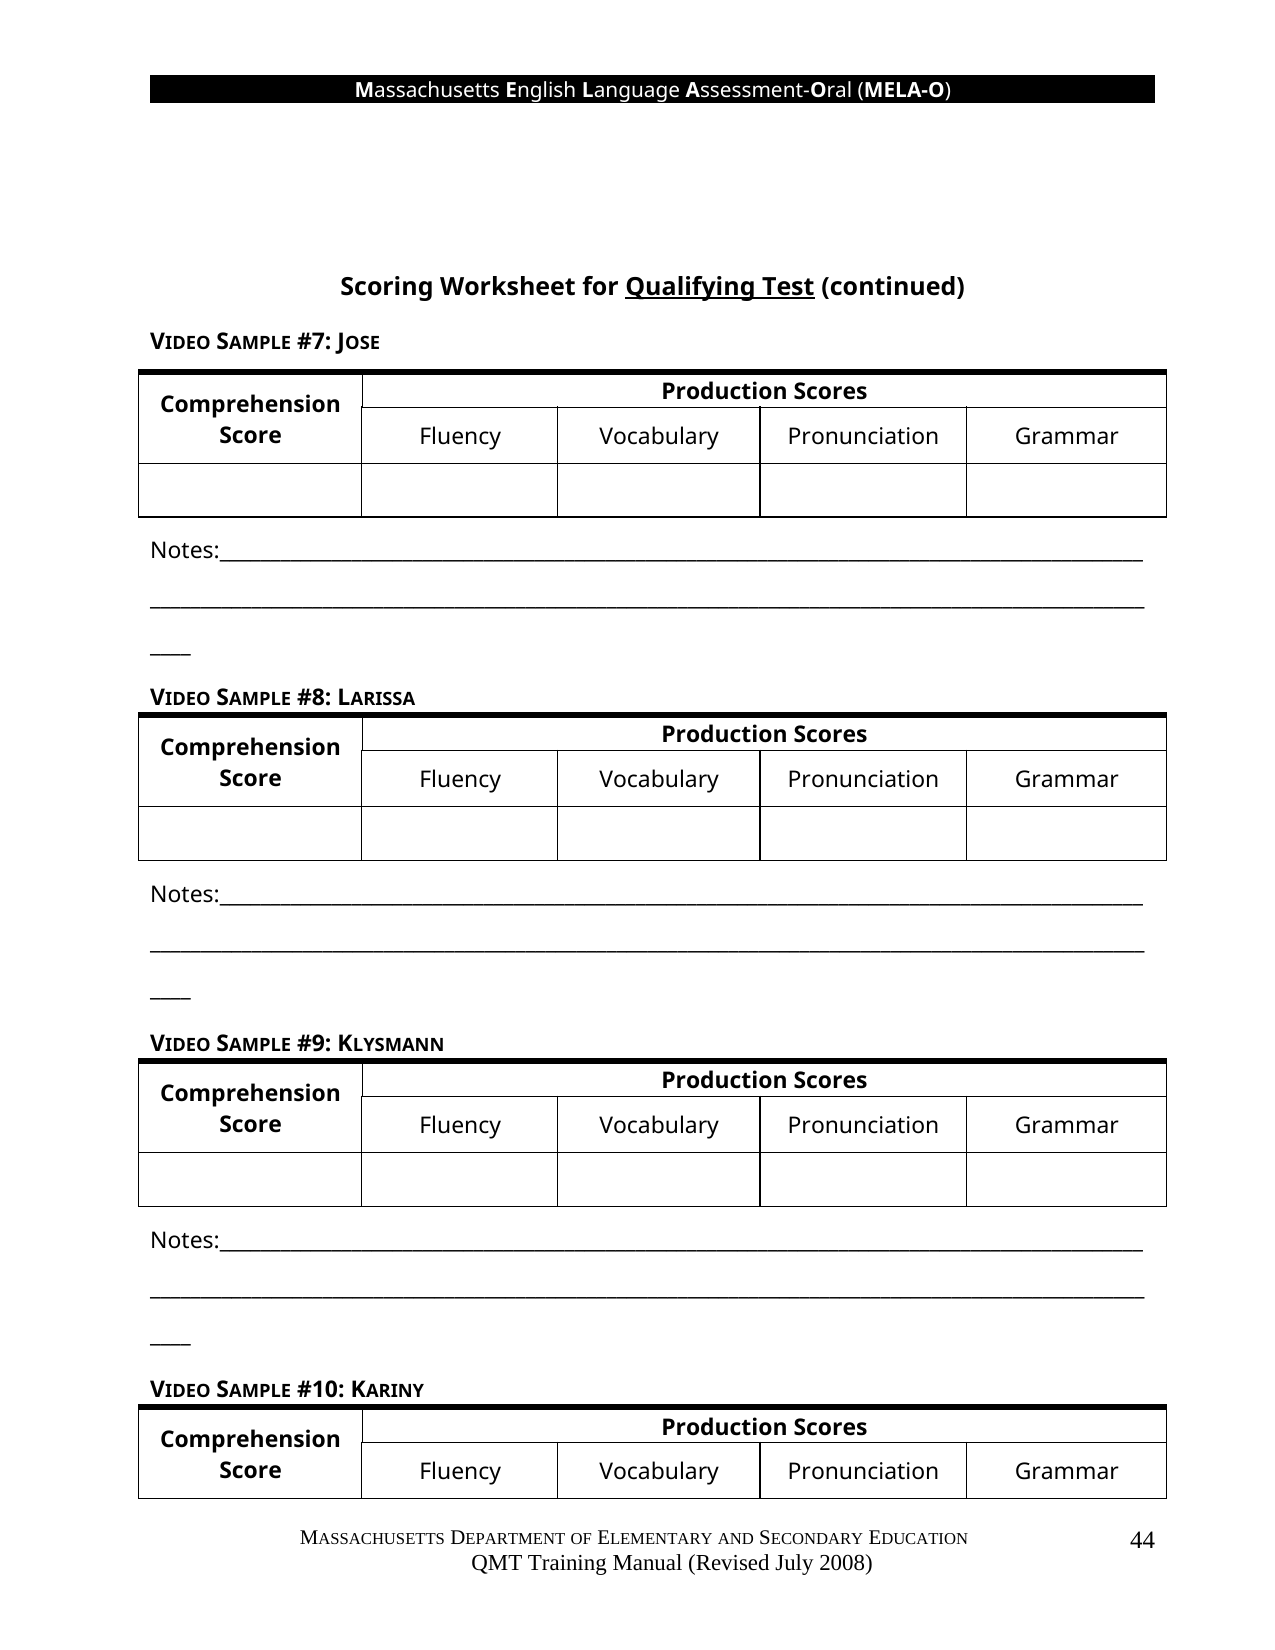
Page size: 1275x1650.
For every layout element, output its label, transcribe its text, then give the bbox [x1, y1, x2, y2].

text Video Sample #10: Kariny [150, 1373, 1155, 1404]
table_cell [761, 464, 966, 516]
table_cell Vocabulary [558, 408, 759, 463]
table_header Comprehension Score [139, 1064, 362, 1152]
table_cell [139, 1153, 361, 1206]
table_cell Pronunciation [761, 408, 966, 463]
table_cell Vocabulary [558, 1443, 759, 1498]
table_cell Fluency [362, 751, 557, 806]
table_cell Vocabulary [558, 751, 759, 806]
table_cell [362, 464, 557, 516]
table_cell [558, 807, 759, 859]
table_cell Grammar [967, 751, 1166, 806]
table_cell Pronunciation [761, 1097, 966, 1152]
table_cell Fluency [362, 1097, 557, 1152]
table_cell [558, 464, 759, 516]
table_cell Fluency [362, 1443, 557, 1498]
table_header Comprehension Score [139, 375, 362, 463]
table_cell Grammar [967, 1443, 1166, 1498]
table_cell [558, 1153, 759, 1206]
table_cell Pronunciation [761, 1443, 966, 1498]
table_cell [139, 807, 361, 859]
table_cell [761, 1153, 966, 1206]
table_header Production Scores [363, 375, 1166, 406]
table_header Production Scores [363, 1410, 1166, 1442]
table_cell [139, 464, 361, 516]
table_cell [967, 1153, 1166, 1206]
table_cell [967, 807, 1166, 859]
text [150, 1224, 1155, 1349]
table_cell [362, 1153, 557, 1206]
table_header Production Scores [363, 718, 1166, 749]
table_cell [362, 807, 557, 859]
table_header Comprehension Score [139, 718, 362, 806]
table_cell Vocabulary [558, 1097, 759, 1152]
table_cell [761, 807, 966, 859]
table_header Comprehension Score [139, 1410, 362, 1498]
text Scoring Worksheet for Qualifying Test (continued) [150, 268, 1155, 302]
table_cell Grammar [967, 408, 1166, 463]
table_cell [967, 464, 1166, 516]
table_cell Pronunciation [761, 751, 966, 806]
table_cell Grammar [967, 1097, 1166, 1152]
text Video Sample #9: Klysmann [150, 1027, 1155, 1058]
text Video Sample #8: Larissa [150, 681, 1155, 712]
table_cell Fluency [362, 408, 557, 463]
text Video Sample #7: Jose [150, 325, 1155, 356]
table_header Production Scores [363, 1064, 1166, 1096]
